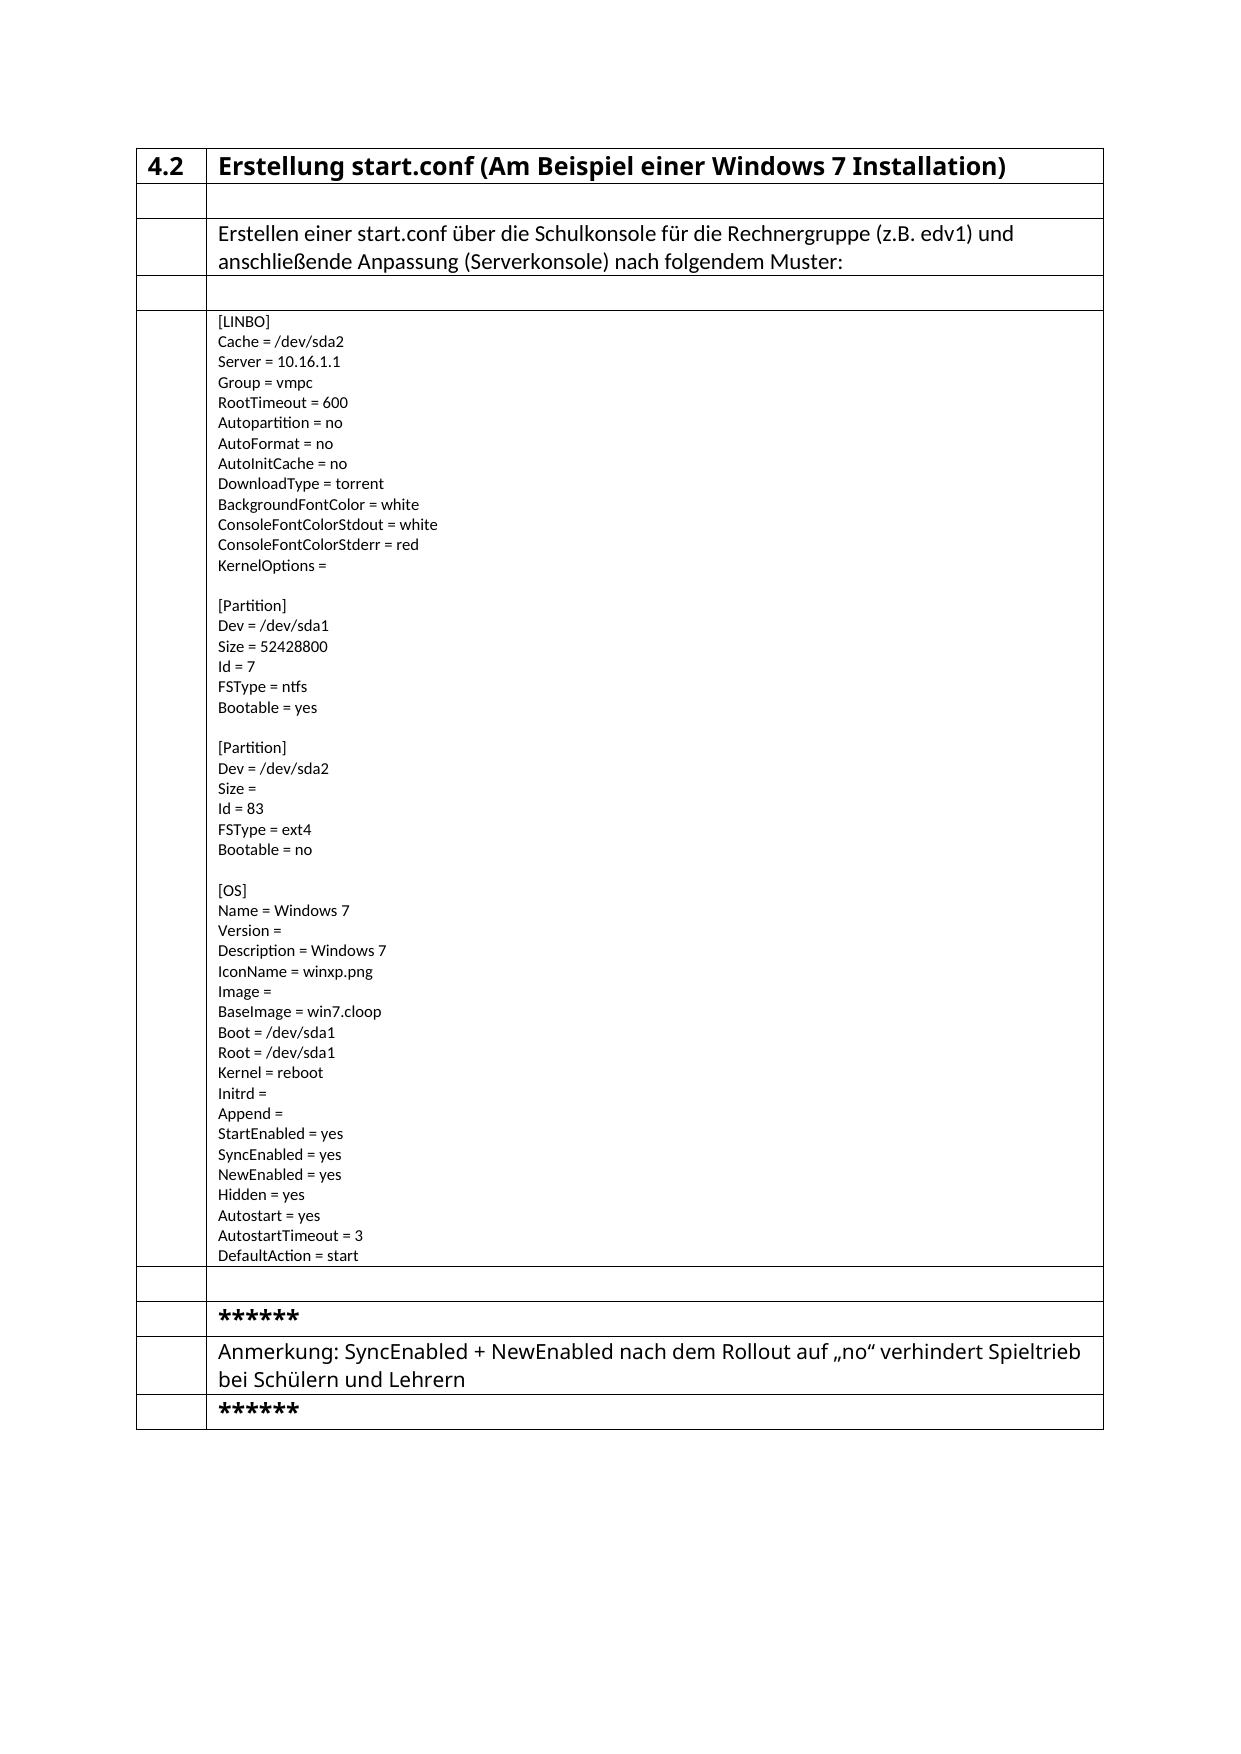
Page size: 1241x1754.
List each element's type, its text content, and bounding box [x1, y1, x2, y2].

table_cell ****** [207, 1302, 1103, 1336]
table_cell [137, 276, 206, 310]
table_cell [137, 1267, 206, 1301]
table_cell [207, 184, 1103, 218]
table_cell ****** [207, 1395, 1103, 1429]
table_cell [207, 1267, 1103, 1301]
table_header 4.2 [137, 149, 206, 183]
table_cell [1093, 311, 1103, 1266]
table_cell [137, 219, 206, 275]
table_cell [137, 1302, 206, 1336]
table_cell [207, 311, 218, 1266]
table_cell [207, 276, 1103, 310]
table_header Erstellung start.conf (Am Beispiel einer Windows 7 Installation) [207, 149, 1103, 183]
table_cell Erstellen einer start.conf über die Schulkonsole für die Rechnergruppe (z.B. edv1) und anschließende Anpassung (Serverkonsole) nach folgendem Muster: [207, 219, 1103, 275]
table_cell [137, 184, 206, 218]
table_cell [137, 1395, 206, 1429]
table_cell [137, 1337, 206, 1394]
table_cell Anmerkung: SyncEnabled + NewEnabled nach dem Rollout auf „no“ verhindert Spieltrieb bei Schülern und Lehrern [207, 1337, 1103, 1394]
table_cell [137, 311, 206, 1266]
